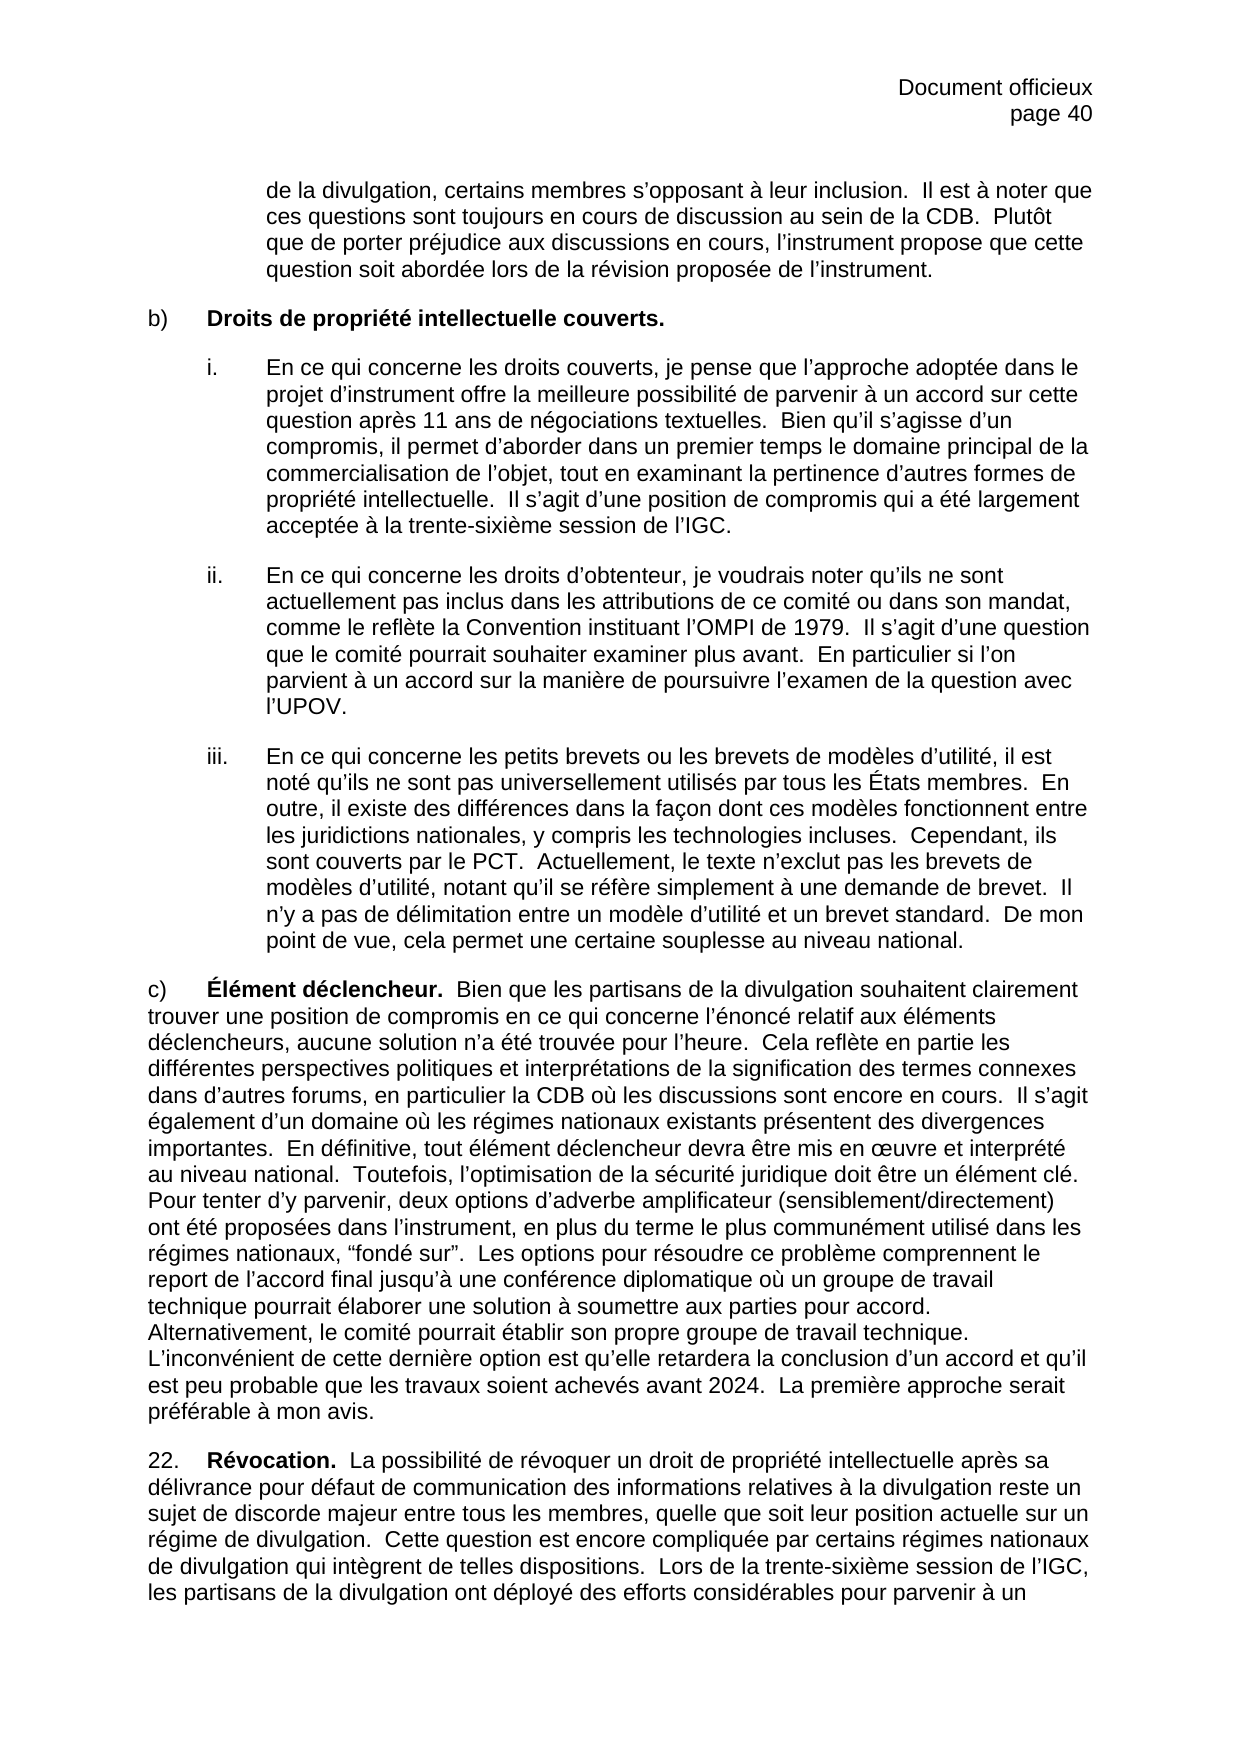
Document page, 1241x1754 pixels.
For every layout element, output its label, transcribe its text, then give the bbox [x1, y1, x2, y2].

text i. En ce qui concerne les droits couverts, je pense que l’approche adoptée dans le projet d’instrument offre la meilleure possibilité de parvenir à un accord sur cette question après 11 ans de négociations textuelles. Bien qu’il s’agisse d’un compromis, il permet d’aborder dans un premier temps le domaine principal de la commercialisation de l’objet, tout en examinant la pertinence d’autres formes de propriété intellectuelle. Il s’agit d’une position de compromis qui a été largement acceptée à la trente-sixième session de l’IGC. [207, 354, 1093, 539]
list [207, 177, 1093, 282]
text b) Droits de propriété intellectuelle couverts. [148, 305, 1093, 331]
text iii. En ce qui concerne les petits brevets ou les brevets de modèles d’utilité, il est noté qu’ils ne sont pas universellement utilisés par tous les États membres. En outre, il existe des différences dans la façon dont ces modèles fonctionnent entre les juridictions nationales, y compris les technologies incluses. Cependant, ils sont couverts par le PCT. Actuellement, le texte n’exclut pas les brevets de modèles d’utilité, notant qu’il se réfère simplement à une demande de brevet. Il n’y a pas de délimitation entre un modèle d’utilité et un brevet standard. De mon point de vue, cela permet une certaine souplesse au niveau national. [207, 743, 1093, 953]
text c) Élément déclencheur. Bien que les partisans de la divulgation souhaitent clairement trouver une position de compromis en ce qui concerne l’énoncé relatif aux éléments déclencheurs, aucune solution n’a été trouvée pour l’heure. Cela reflète en partie les différentes perspectives politiques et interprétations de la signification des termes connexes dans d’autres forums, en particulier la CDB où les discussions sont encore en cours. Il s’agit également d’un domaine où les régimes nationaux existants présentent des divergences importantes. En définitive, tout élément déclencheur devra être mis en œuvre et interprété au niveau national. Toutefois, l’optimisation de la sécurité juridique doit être un élément clé. Pour tenter d’y parvenir, deux options d’adverbe amplificateur (sensiblement/directement) ont été proposées dans l’instrument, en plus du terme le plus communément utilisé dans les régimes nationaux, “fondé sur”. Les options pour résoudre ce problème comprennent le report de l’accord final jusqu’à une conférence diplomatique où un groupe de travail technique pourrait élaborer une solution à soumettre aux parties pour accord. Alternativement, le comité pourrait établir son propre groupe de travail technique. L’inconvénient de cette dernière option est qu’elle retardera la conclusion d’un accord et qu’il est peu probable que les travaux soient achevés avant 2024. La première approche serait préférable à mon avis. [148, 976, 1093, 1424]
text ii. En ce qui concerne les droits d’obtenteur, je voudrais noter qu’ils ne sont actuellement pas inclus dans les attributions de ce comité ou dans son mandat, comme le reflète la Convention instituant l’OMPI de 1979. Il s’agit d’une question que le comité pourrait souhaiter examiner plus avant. En particulier si l’on parvient à un accord sur la manière de poursuivre l’examen de la question avec l’UPOV. [207, 562, 1093, 720]
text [148, 1447, 1093, 1605]
